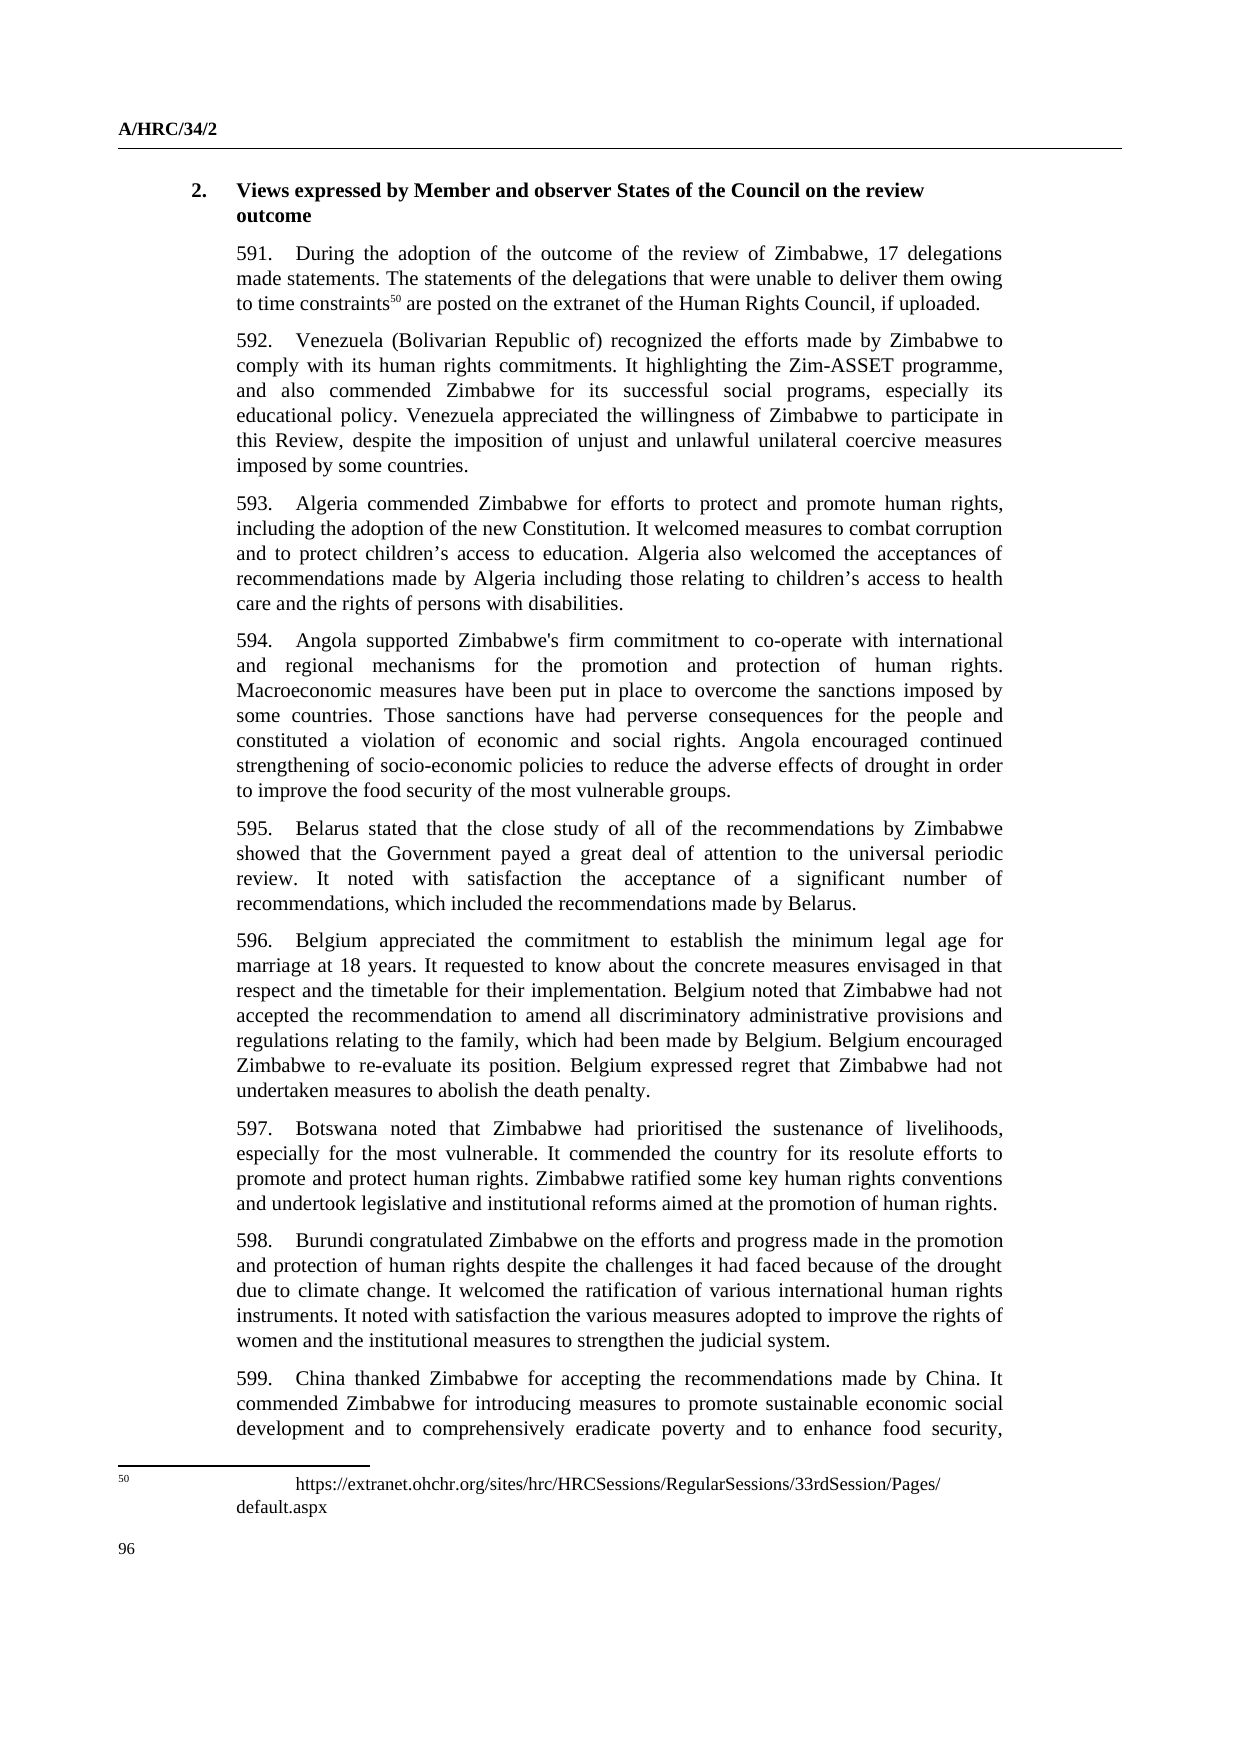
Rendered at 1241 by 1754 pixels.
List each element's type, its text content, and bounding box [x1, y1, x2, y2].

text 596. Belgium appreciated the commitment to establish the minimum legal age for marriage at 18 years. It requested to know about the concrete measures envisaged in that respect and the timetable for their implementation. Belgium noted that Zimbabwe had not accepted the recommendation to amend all discriminatory administrative provisions and regulations relating to the family, which had been made by Belgium. Belgium encouraged Zimbabwe to re-evaluate its position. Belgium expressed regret that Zimbabwe had not undertaken measures to abolish the death penalty. [236, 927, 1004, 1102]
text 594. Angola supported Zimbabwe's firm commitment to co-operate with international and regional mechanisms for the promotion and protection of human rights. Macroeconomic measures have been put in place to overcome the sanctions imposed by some countries. Those sanctions have had perverse consequences for the people and constituted a violation of economic and social rights. Angola encouraged continued strengthening of socio-economic policies to reduce the adverse effects of drought in order to improve the food security of the most vulnerable groups. [236, 627, 1004, 802]
text 592. Venezuela (Bolivarian Republic of) recognized the efforts made by Zimbabwe to comply with its human rights commitments. It highlighting the Zim-ASSET programme, and also commended Zimbabwe for its successful social programs, especially its educational policy. Venezuela appreciated the willingness of Zimbabwe to participate in this Review, despite the imposition of unjust and unlawful unilateral coercive measures imposed by some countries. [236, 327, 1004, 477]
text 597. Botswana noted that Zimbabwe had prioritised the sustenance of livelihoods, especially for the most vulnerable. It commended the country for its resolute efforts to promote and protect human rights. Zimbabwe ratified some key human rights conventions and undertook legislative and institutional reforms aimed at the promotion of human rights. [236, 1115, 1004, 1215]
text 598. Burundi congratulated Zimbabwe on the efforts and progress made in the promotion and protection of human rights despite the challenges it had faced because of the drought due to climate change. It welcomed the ratification of various international human rights instruments. It noted with satisfaction the various measures adopted to improve the rights of women and the institutional measures to strengthen the judicial system. [236, 1227, 1004, 1352]
text 2. Views expressed by Member and observer States of the Council on the review outcome [118, 177, 1004, 227]
text 593. Algeria commended Zimbabwe for efforts to protect and promote human rights, including the adoption of the new Constitution. It welcomed measures to combat corruption and to protect children’s access to education. Algeria also welcomed the acceptances of recommendations made by Algeria including those relating to children’s access to health care and the rights of persons with disabilities. [236, 490, 1004, 615]
text 595. Belarus stated that the close study of all of the recommendations by Zimbabwe showed that the Government payed a great deal of attention to the universal periodic review. It noted with satisfaction the acceptance of a significant number of recommendations, which included the recommendations made by Belarus. [236, 815, 1004, 915]
text 591. During the adoption of the outcome of the review of Zimbabwe, 17 delegations made statements. The statements of the delegations that were unable to deliver them owing to time constraints are posted on the extranet of the Human Rights Council, if uploaded. [236, 240, 1004, 315]
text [236, 1365, 1004, 1440]
